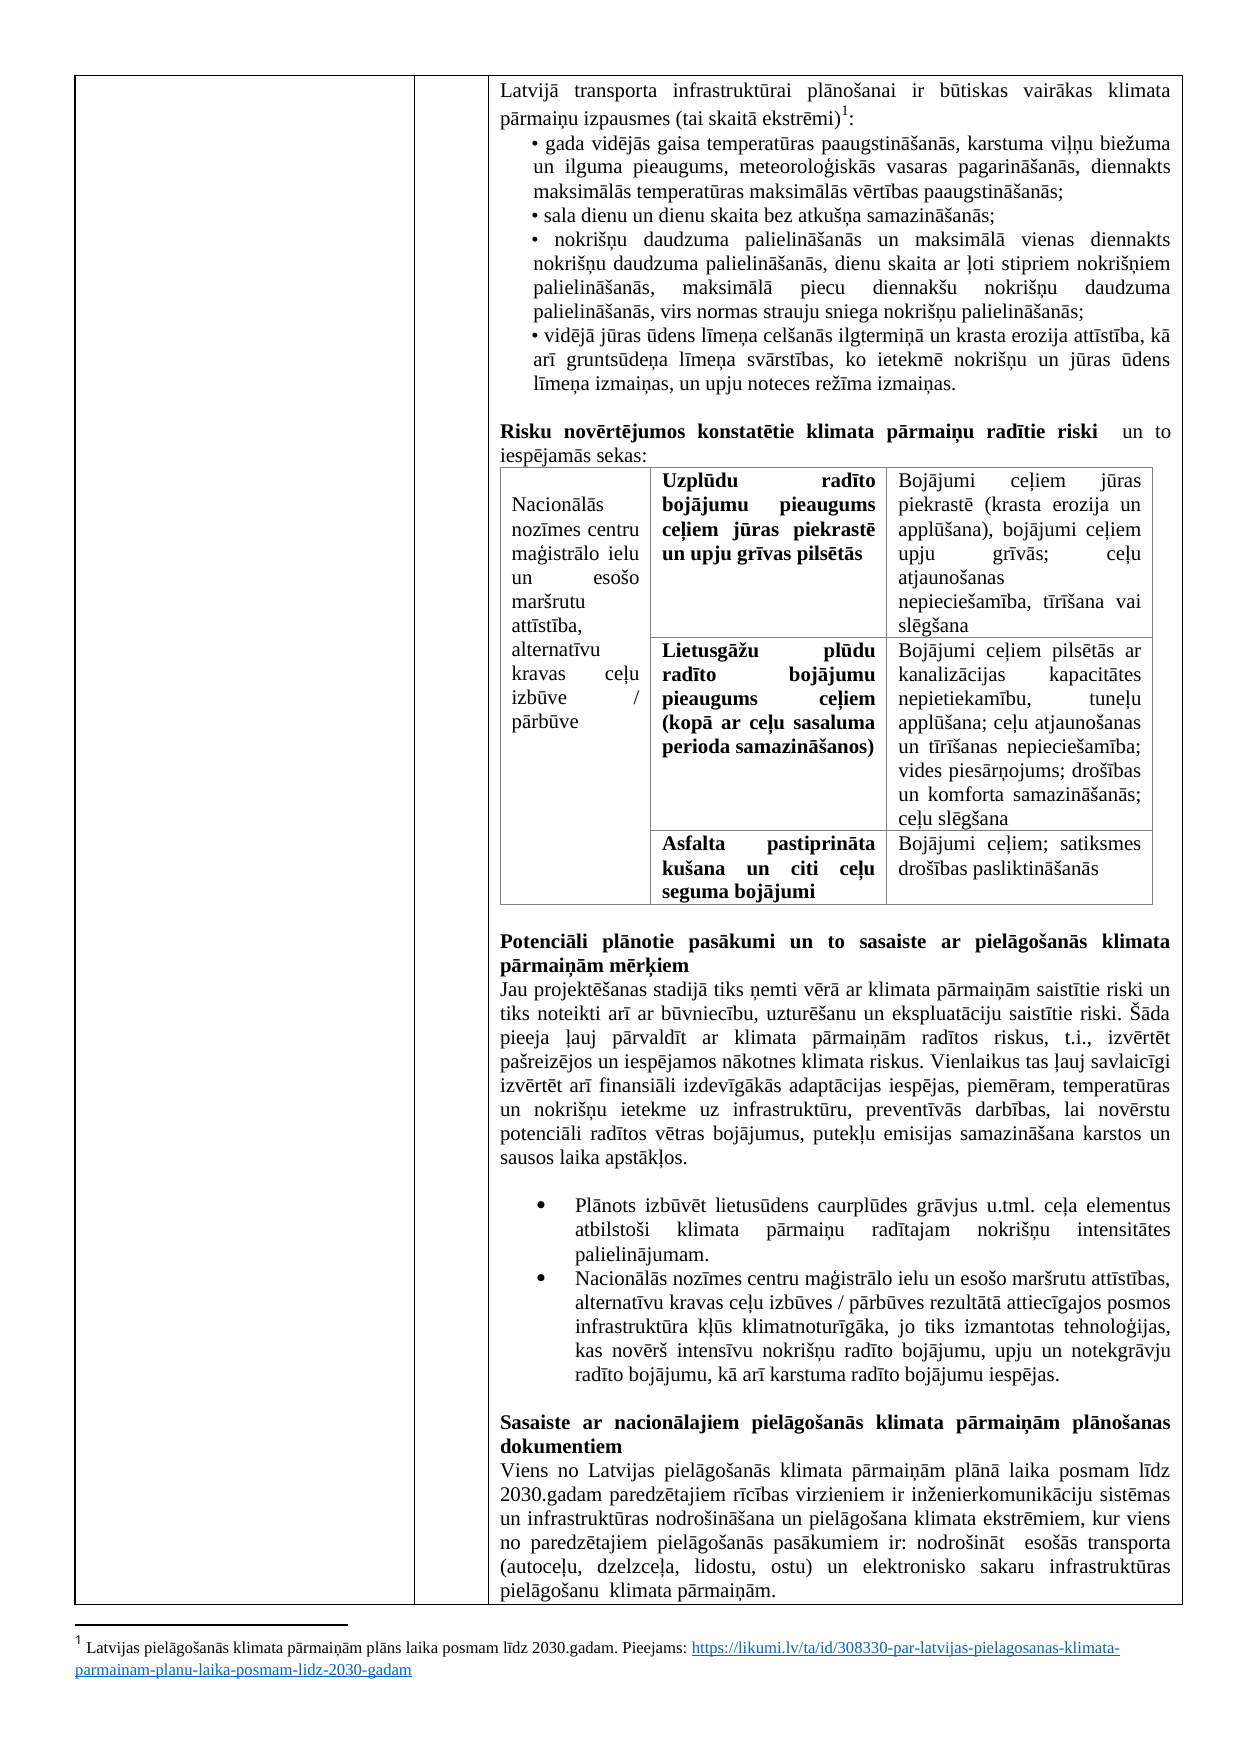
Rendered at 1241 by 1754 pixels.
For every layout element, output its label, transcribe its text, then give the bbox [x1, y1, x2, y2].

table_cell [489, 76, 1182, 1604]
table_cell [76, 76, 414, 1604]
table_cell X [415, 76, 488, 1604]
